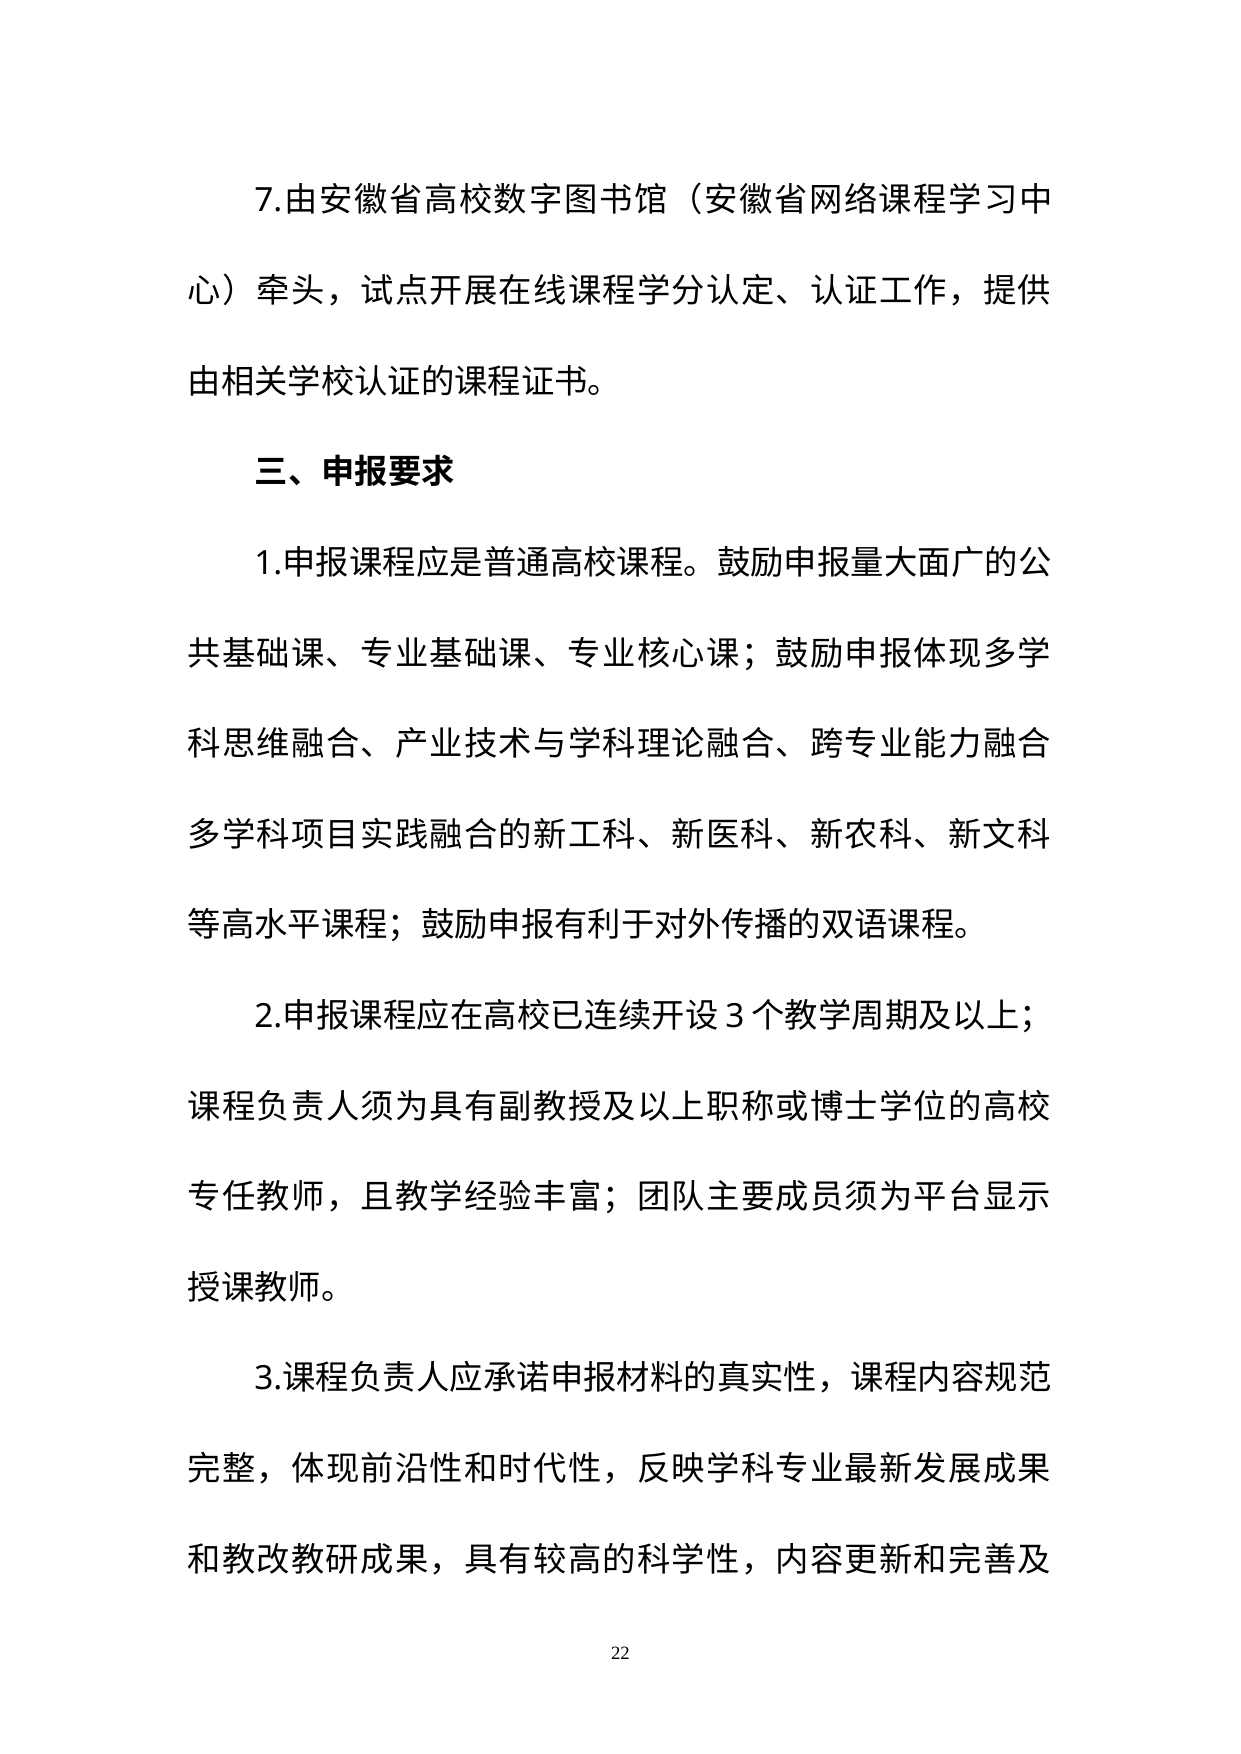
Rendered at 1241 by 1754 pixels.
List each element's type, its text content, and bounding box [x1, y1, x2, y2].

text 2.申报课程应在高校已连续开设3个教学周期及以上；课程负责人须为具有副教授及以上职称或博士学位的高校专任教师，且教学经验丰富；团队主要成员须为平台显示授课教师。 [187, 968, 1053, 1330]
text 7.由安徽省高校数字图书馆（安徽省网络课程学习中心）牵头，试点开展在线课程学分认定、认证工作，提供由相关学校认证的课程证书。 [187, 152, 1053, 424]
text 1.申报课程应是普通高校课程。鼓励申报量大面广的公共基础课、专业基础课、专业核心课；鼓励申报体现多学科思维融合、产业技术与学科理论融合、跨专业能力融合、多学科项目实践融合的新工科、新医科、新农科、新文科等高水平课程；鼓励申报有利于对外传播的双语课程。 [187, 514, 1053, 968]
text 三、申报要求 [187, 424, 1053, 514]
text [187, 1330, 1053, 1602]
